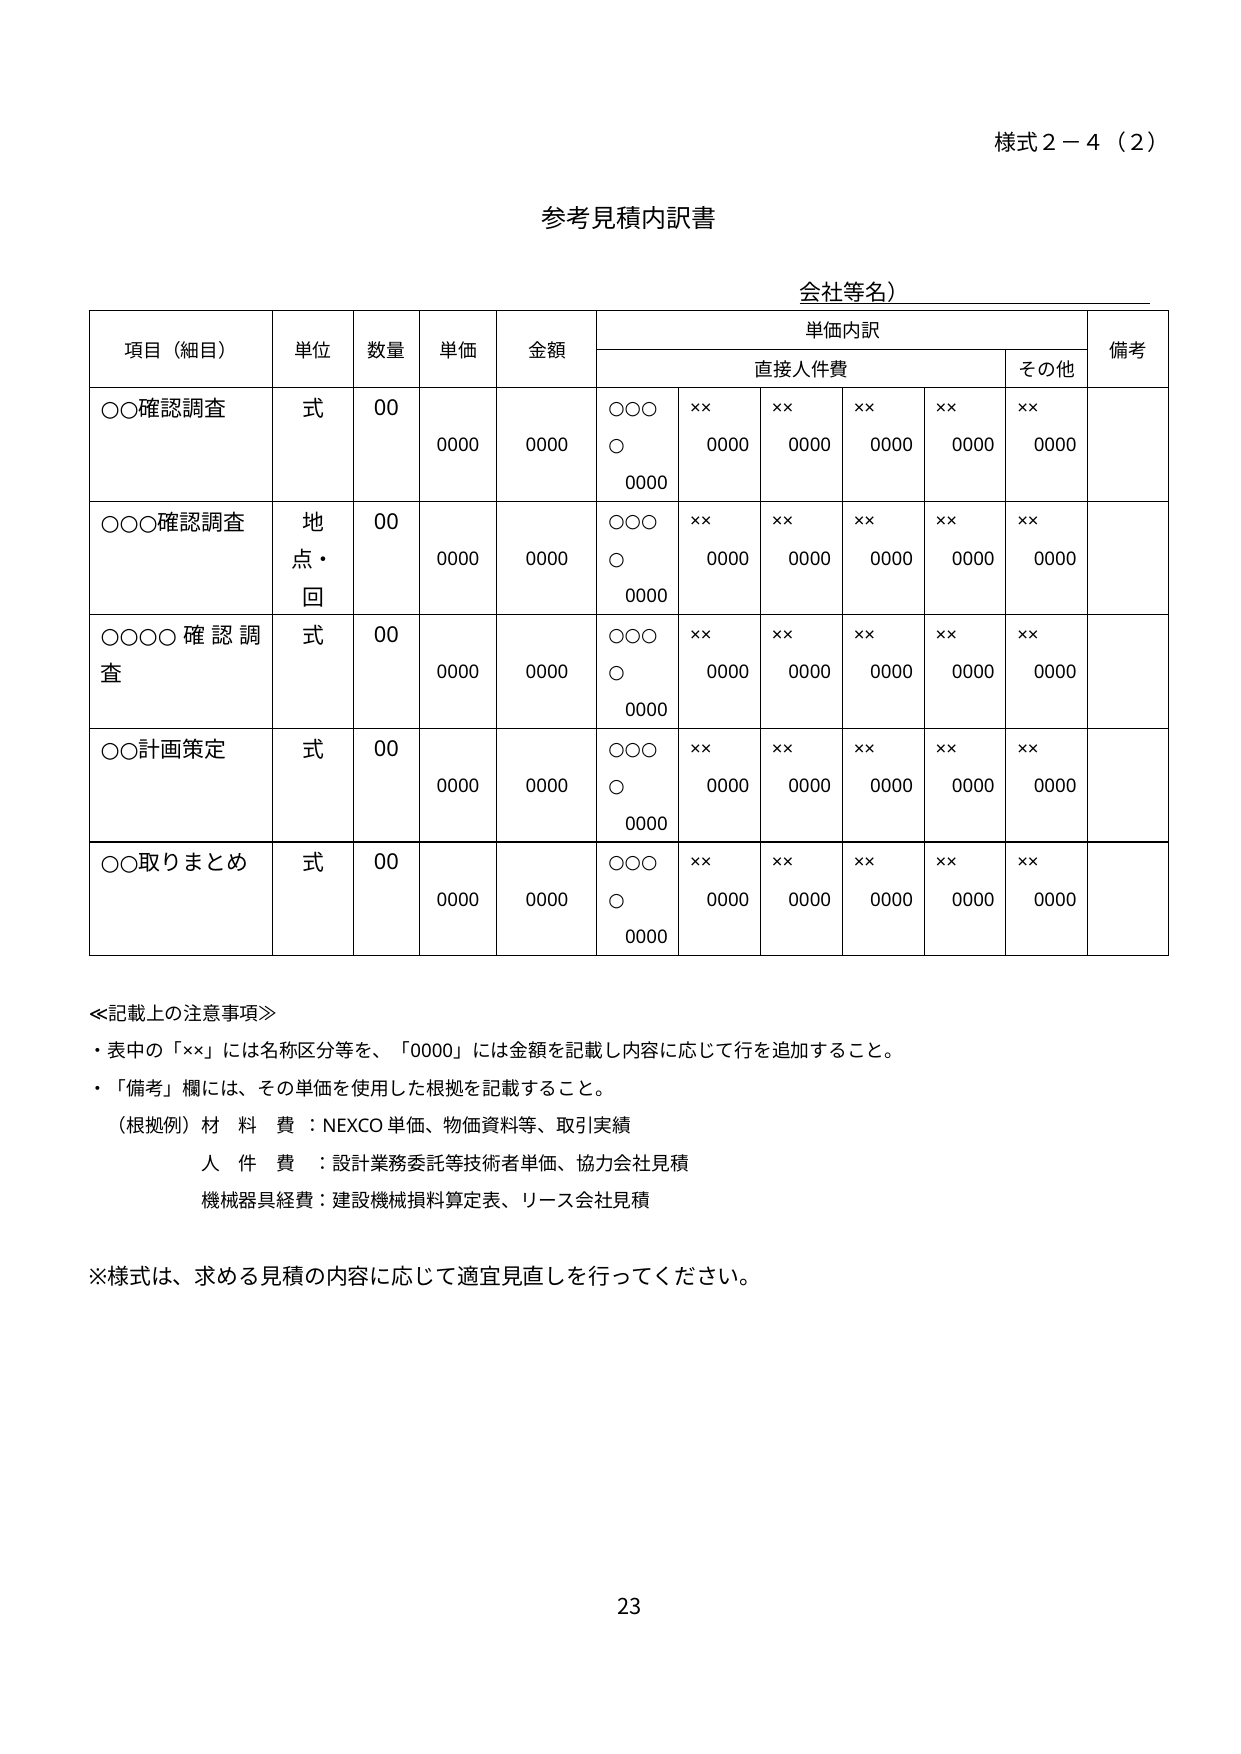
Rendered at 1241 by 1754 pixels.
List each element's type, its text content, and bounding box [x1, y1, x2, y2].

table_cell ×× 0000 [761, 843, 842, 955]
table_cell ×× 0000 [843, 502, 924, 614]
table_header 単位 [273, 311, 353, 387]
table_cell 00 [354, 388, 419, 501]
table_cell 00 [354, 729, 419, 841]
table_cell ×× 0000 [925, 615, 1005, 728]
table_cell ×× 0000 [925, 843, 1005, 955]
text ≪記載上の注意事項≫ [89, 993, 1169, 1031]
text （根拠例）材 料 費 ：NEXCO単価、物価資料等、取引実績 [89, 1106, 1169, 1143]
text 人 件 費 ：設計業務委託等技術者単価、協力会社見積 [89, 1143, 1169, 1181]
text 機械器具経費：建設機械損料算定表、リース会社見積 [89, 1181, 1169, 1218]
table_cell その他 [1006, 350, 1087, 387]
table_cell ×× 0000 [925, 729, 1005, 841]
table_cell ×× 0000 [761, 388, 842, 501]
table_cell ○○○○確認調査 [90, 615, 272, 728]
table_cell ×× 0000 [1006, 388, 1087, 501]
table_cell ×× 0000 [925, 502, 1005, 614]
text 様式２－４（２） [89, 122, 1169, 160]
table_cell 式 [273, 615, 353, 728]
table_cell ×× 0000 [843, 729, 924, 841]
table_cell 0000 [497, 388, 596, 501]
table_cell 式 [273, 388, 353, 501]
table_cell 00 [354, 502, 419, 614]
text 会社等名） [89, 272, 1169, 310]
table_cell ○○○○ 0000 [597, 388, 678, 501]
table_cell ○○○○ 0000 [597, 843, 678, 955]
table_cell ×× 0000 [925, 388, 1005, 501]
table_cell ×× 0000 [843, 615, 924, 728]
table_cell [1088, 388, 1168, 501]
table_cell 00 [354, 615, 419, 728]
table_cell ○○確認調査 [90, 388, 272, 501]
table_cell ×× 0000 [679, 843, 760, 955]
table_cell ×× 0000 [679, 729, 760, 841]
text ・表中の「××」には名称区分等を、「0000」には金額を記載し内容に応じて行を追加すること。 [89, 1031, 1169, 1068]
text ※様式は、求める見積の内容に応じて適宜見直しを行ってください。 [89, 1256, 1169, 1293]
table_cell 0000 [497, 502, 596, 614]
table_header 金額 [497, 311, 596, 387]
table_cell 0000 [420, 502, 496, 614]
table_cell 0000 [420, 615, 496, 728]
table_cell [1088, 615, 1168, 728]
table_cell ○○計画策定 [90, 729, 272, 841]
table_cell ×× 0000 [1006, 615, 1087, 728]
table_cell 00 [354, 843, 419, 955]
table_cell 0000 [420, 843, 496, 955]
table_cell ×× 0000 [761, 615, 842, 728]
table_header 単価内訳 [597, 311, 1087, 349]
table_cell ×× 0000 [1006, 502, 1087, 614]
table_header 備考 [1088, 311, 1168, 387]
text 参考見積内訳書 [89, 197, 1169, 235]
table_cell ×× 0000 [679, 502, 760, 614]
table_cell 式 [273, 843, 353, 955]
table_cell 0000 [420, 729, 496, 841]
table_cell 式 [273, 729, 353, 841]
table_cell ○○取りまとめ [90, 843, 272, 955]
table_cell 直接人件費 [597, 350, 1005, 387]
table_header 単価 [420, 311, 496, 387]
table_cell ×× 0000 [679, 388, 760, 501]
table_cell [1088, 502, 1168, 614]
table_cell 0000 [497, 729, 596, 841]
table_cell ×× 0000 [1006, 843, 1087, 955]
table_cell 0000 [420, 388, 496, 501]
table_cell [1088, 843, 1168, 955]
table_header 項目（細目） [90, 311, 272, 387]
table_cell ○○○○ 0000 [597, 615, 678, 728]
table_cell [1088, 729, 1168, 841]
table_cell ×× 0000 [679, 615, 760, 728]
table_cell ○○○○ 0000 [597, 502, 678, 614]
table_cell ×× 0000 [1006, 729, 1087, 841]
table_cell ○○○確認調査 [90, 502, 272, 614]
table_cell ×× 0000 [761, 502, 842, 614]
table_cell ○○○○ 0000 [597, 729, 678, 841]
table_cell ×× 0000 [843, 388, 924, 501]
table_cell ×× 0000 [843, 843, 924, 955]
text ・「備考」欄には、その単価を使用した根拠を記載すること。 [89, 1068, 1169, 1106]
table_cell ×× 0000 [761, 729, 842, 841]
table_cell 0000 [497, 615, 596, 728]
table_cell 地点・回 [273, 502, 353, 614]
table_header 数量 [354, 311, 419, 387]
table_cell 0000 [497, 843, 596, 955]
